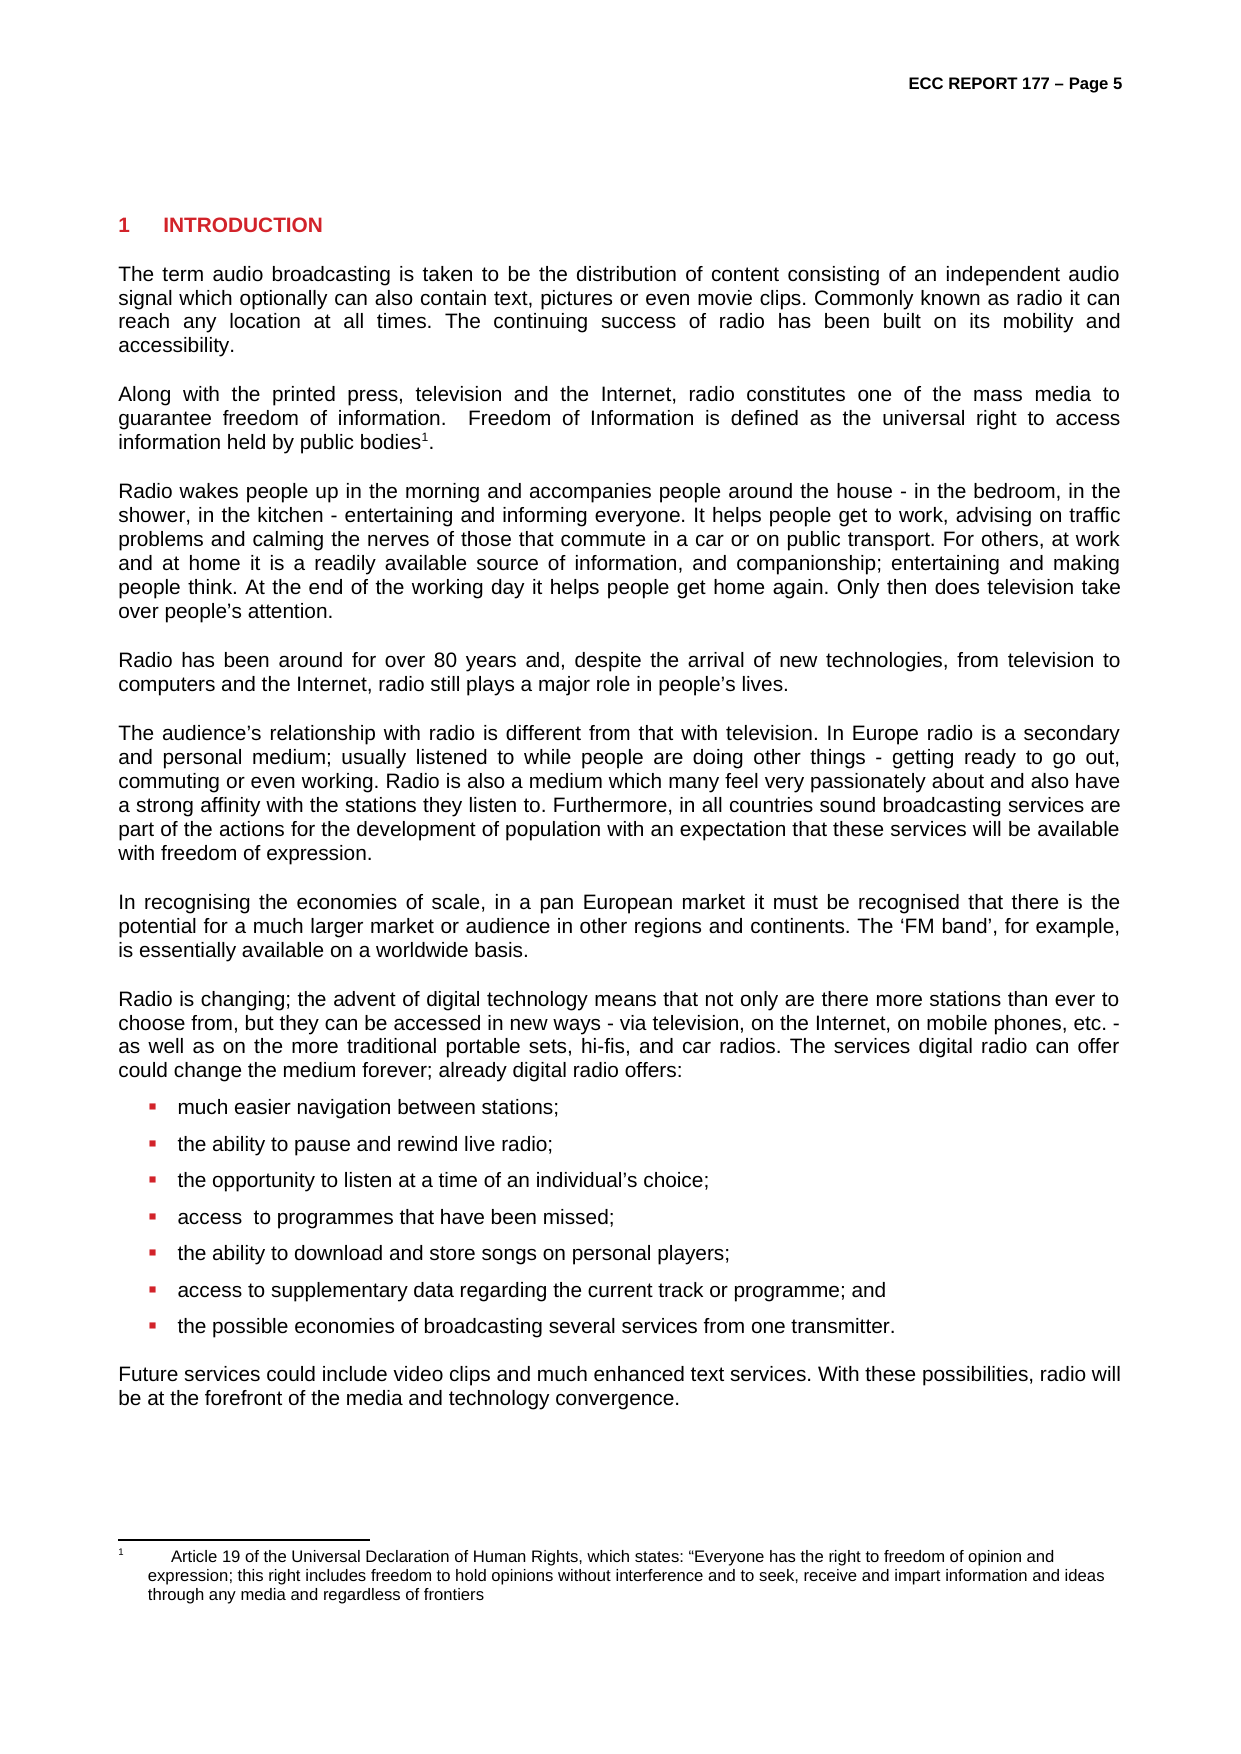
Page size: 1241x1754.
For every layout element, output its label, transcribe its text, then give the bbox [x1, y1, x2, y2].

subtitle Introduction [118, 212, 1122, 236]
text the possible economies of broadcasting several services from one transmitter. [148, 1314, 1122, 1338]
text Radio is changing; the advent of digital technology means that not only are there more stations than ever to choose from, but they can be accessed in new ways - via television, on the Internet, on mobile phones, etc. - as well as on the more traditional portable sets, hi-fis, and car radios. The services digital radio can offer could change the medium forever; already digital radio offers: [118, 986, 1122, 1082]
text access to programmes that have been missed; [148, 1204, 1122, 1228]
text the ability to pause and rewind live radio; [148, 1131, 1122, 1155]
text the opportunity to listen at a time of an individual’s choice; [148, 1168, 1122, 1192]
text The term audio broadcasting is taken to be the distribution of content consisting of an independent audio signal which optionally can also contain text, pictures or even movie clips. Commonly known as radio it can reach any location at all times. The continuing success of radio has been built on its mobility and accessibility. [118, 261, 1122, 357]
text Radio wakes people up in the morning and accompanies people around the house - in the bedroom, in the shower, in the kitchen - entertaining and informing everyone. It helps people get to work, advising on traffic problems and calming the nerves of those that commute in a car or on public transport. For others, at work and at home it is a readily available source of information, and companionship; entertaining and making people think. At the end of the working day it helps people get home again. Only then does television take over people’s attention. [118, 479, 1122, 623]
text Radio has been around for over 80 years and, despite the arrival of new technologies, from television to computers and the Internet, radio still plays a major role in people’s lives. [118, 648, 1122, 696]
text Along with the printed press, television and the Internet, radio constitutes one of the mass media to guarantee freedom of information. Freedom of Information is defined as the universal right to access information held by public bodies. [118, 382, 1122, 454]
text the ability to download and store songs on personal players; [148, 1241, 1122, 1265]
text much easier navigation between stations; [148, 1095, 1122, 1119]
text In recognising the economies of scale, in a pan European market it must be recognised that there is the potential for a much larger market or audience in other regions and continents. The ‘FM band’, for example, is essentially available on a worldwide basis. [118, 889, 1122, 961]
text The audience’s relationship with radio is different from that with television. In Europe radio is a secondary and personal medium; usually listened to while people are doing other things - getting ready to go out, commuting or even working. Radio is also a medium which many feel very passionately about and also have a strong affinity with the stations they listen to. Furthermore, in all countries sound broadcasting services are part of the actions for the development of population with an expectation that these services will be available with freedom of expression. [118, 721, 1122, 864]
text access to supplementary data regarding the current track or programme; and [148, 1278, 1122, 1302]
text Future services could include video clips and much enhanced text services. With these possibilities, radio will be at the forefront of the media and technology convergence. [118, 1362, 1122, 1410]
